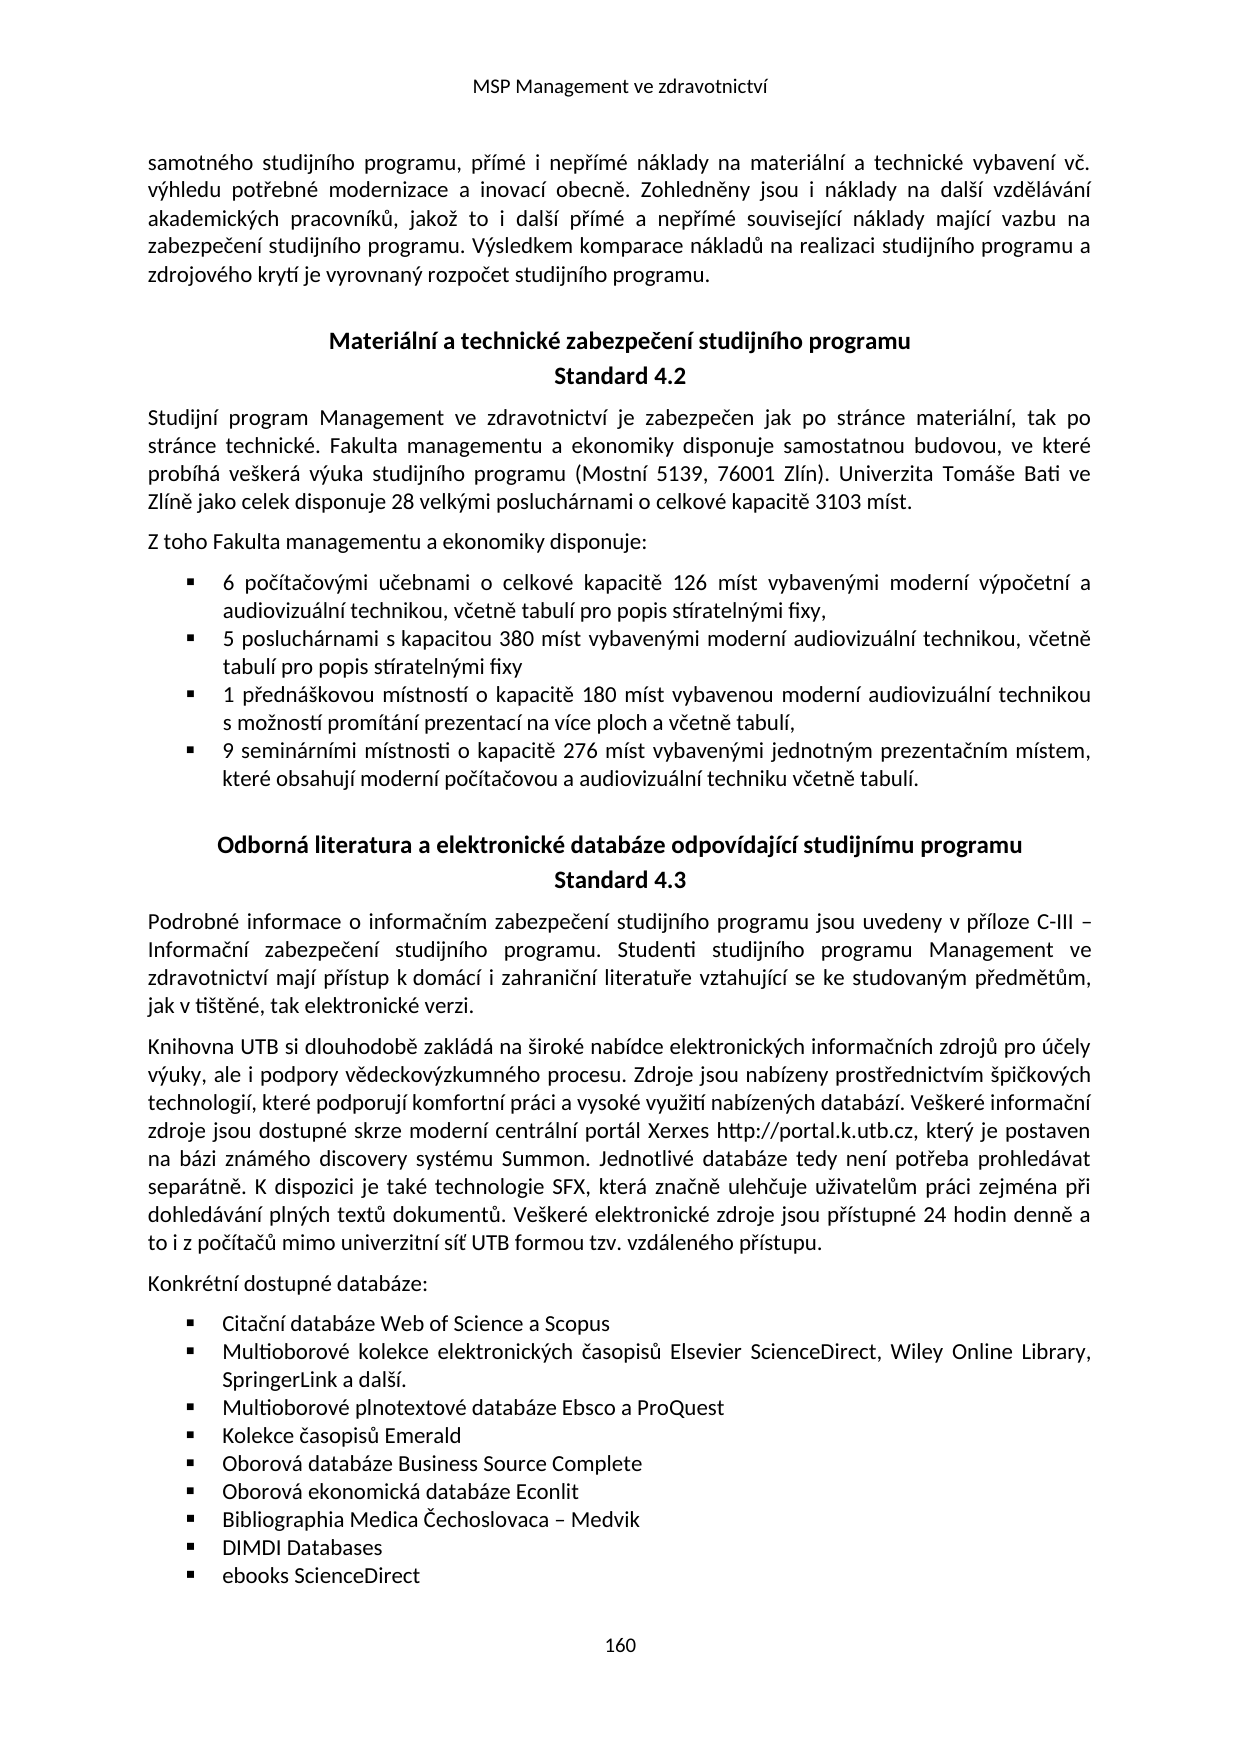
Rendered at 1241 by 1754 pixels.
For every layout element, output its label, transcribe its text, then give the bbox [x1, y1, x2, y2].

text Knihovna UTB si dlouhodobě zakládá na široké nabídce elektronických informačních zdrojů pro účely výuky, ale i podpory vědeckovýzkumného procesu. Zdroje jsou nabízeny prostřednictvím špičkových technologií, které podporují komfortní práci a vysoké využití nabízených databází. Veškeré informační zdroje jsou dostupné skrze moderní centrální portál Xerxes http://portal.k.utb.cz, který je postaven na bázi známého discovery systému Summon. Jednotlivé databáze tedy není potřeba prohledávat separátně. K dispozici je také technologie SFX, která značně ulehčuje uživatelům práci zejména při dohledávání plných textů dokumentů. Veškeré elektronické zdroje jsou přístupné 24 hodin denně a to i z počítačů mimo univerzitní síť UTB formou tzv. vzdáleného přístupu. [148, 1032, 1093, 1256]
list DIMDI Databases [185, 1533, 1093, 1561]
text Studijní program Management ve zdravotnictví je zabezpečen jak po stránce materiální, tak po stránce technické. Fakulta managementu a ekonomiky disponuje samostatnou budovou, ve které probíhá veškerá výuka studijního programu (Mostní 5139, 76001 Zlín). Univerzita Tomáše Bati ve Zlíně jako celek disponuje 28 velkými posluchárnami o celkové kapacitě 3103 míst. [148, 403, 1093, 515]
list Bibliographia Medica Čechoslovaca – Medvik [185, 1505, 1093, 1533]
text Konkrétní dostupné databáze: [148, 1269, 1093, 1297]
subtitle Materiální a technické zabezpečení studijního programu [148, 325, 1093, 356]
subtitle Standard 4.2 [148, 360, 1093, 390]
list 5 posluchárnami s kapacitou 380 míst vybavenými moderní audiovizuální technikou, včetně tabulí pro popis stíratelnými fixy [185, 624, 1093, 680]
text Z toho Fakulta managementu a ekonomiky disponuje: [148, 527, 1093, 556]
list Multioborové plnotextové databáze Ebsco a ProQuest [185, 1393, 1093, 1421]
list Kolekce časopisů Emerald [185, 1421, 1093, 1449]
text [148, 148, 1093, 288]
list ebooks ScienceDirect [185, 1561, 1093, 1589]
list Multioborové kolekce elektronických časopisů Elsevier ScienceDirect, Wiley Online Library, SpringerLink a další. [185, 1337, 1093, 1393]
subtitle Standard 4.3 [148, 864, 1093, 895]
text Podrobné informace o informačním zabezpečení studijního programu jsou uvedeny v příloze C-III – Informační zabezpečení studijního programu. Studenti studijního programu Management ve zdravotnictví mají přístup k domácí i zahraniční literatuře vztahující se ke studovaným předmětům, jak v tištěné, tak elektronické verzi. [148, 907, 1093, 1019]
list Oborová ekonomická databáze Econlit [185, 1477, 1093, 1505]
list Citační databáze Web of Science a Scopus [185, 1309, 1093, 1337]
subtitle Odborná literatura a elektronické databáze odpovídající studijnímu programu [148, 830, 1093, 860]
list 1 přednáškovou místností o kapacitě 180 míst vybavenou moderní audiovizuální technikou s možností promítání prezentací na více ploch a včetně tabulí, [185, 680, 1093, 736]
list 9 seminárními místnosti o kapacitě 276 míst vybavenými jednotným prezentačním místem, které obsahují moderní počítačovou a audiovizuální techniku včetně tabulí. [185, 736, 1093, 792]
list Oborová databáze Business Source Complete [185, 1449, 1093, 1477]
list 6 počítačovými učebnami o celkové kapacitě 126 míst vybavenými moderní výpočetní a audiovizuální technikou, včetně tabulí pro popis stíratelnými fixy, [185, 568, 1093, 624]
